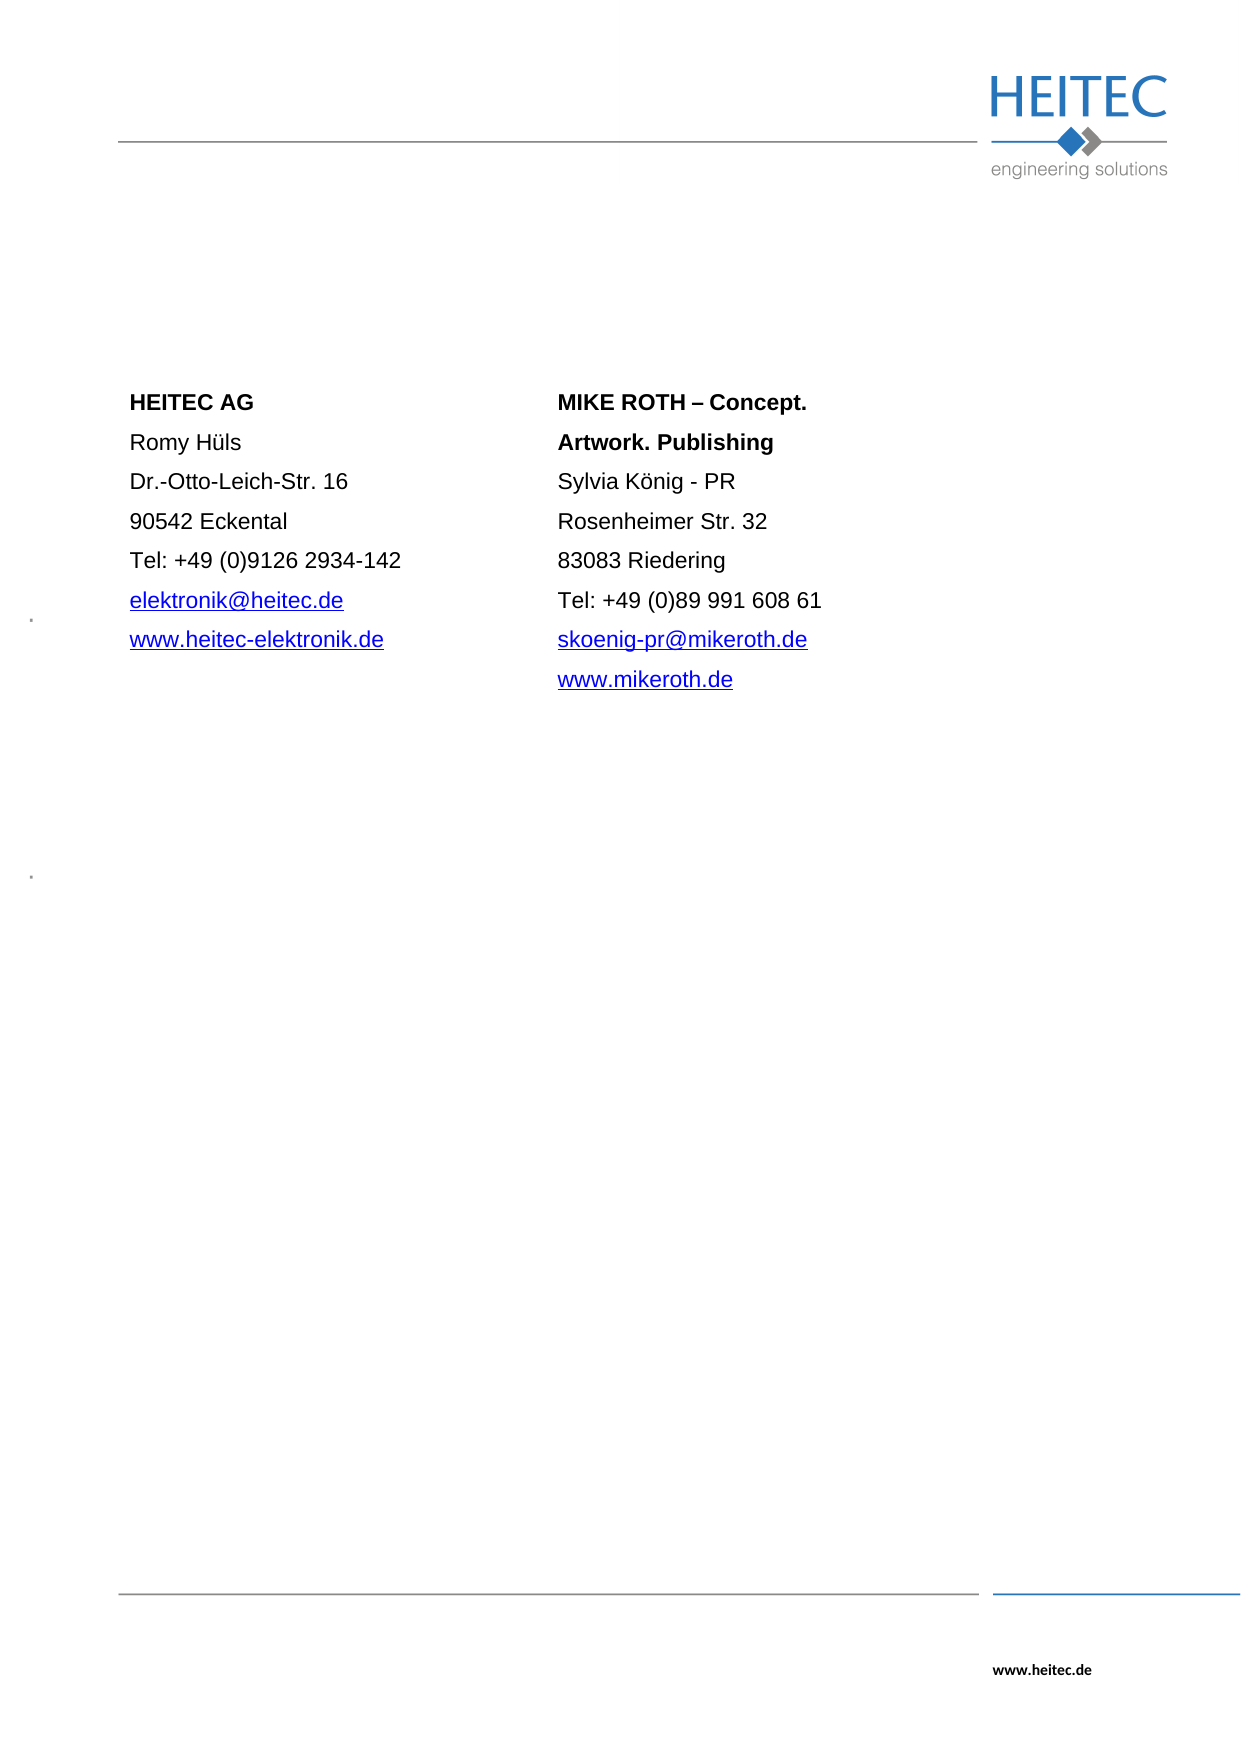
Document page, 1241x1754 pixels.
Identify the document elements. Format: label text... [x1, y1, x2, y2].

table_header MIKE ROTH – Concept. Artwork. Publishing Sylvia König - PR Rosenheimer Str. 32 83083 Riedering Tel: +49 (0)89 991 608 61 skoenig-pr@mikeroth.de www.mikeroth.de [531, 389, 974, 705]
picture [0, 1586, 1241, 1604]
table_header HEITEC AG Romy Hüls Dr.-Otto-Leich-Str. 16 90542 Eckental Tel: +49 (0)9126 2934-142 elektronik@heitec.de www.heitec-elektronik.de [118, 389, 531, 705]
picture [0, 0, 1239, 880]
